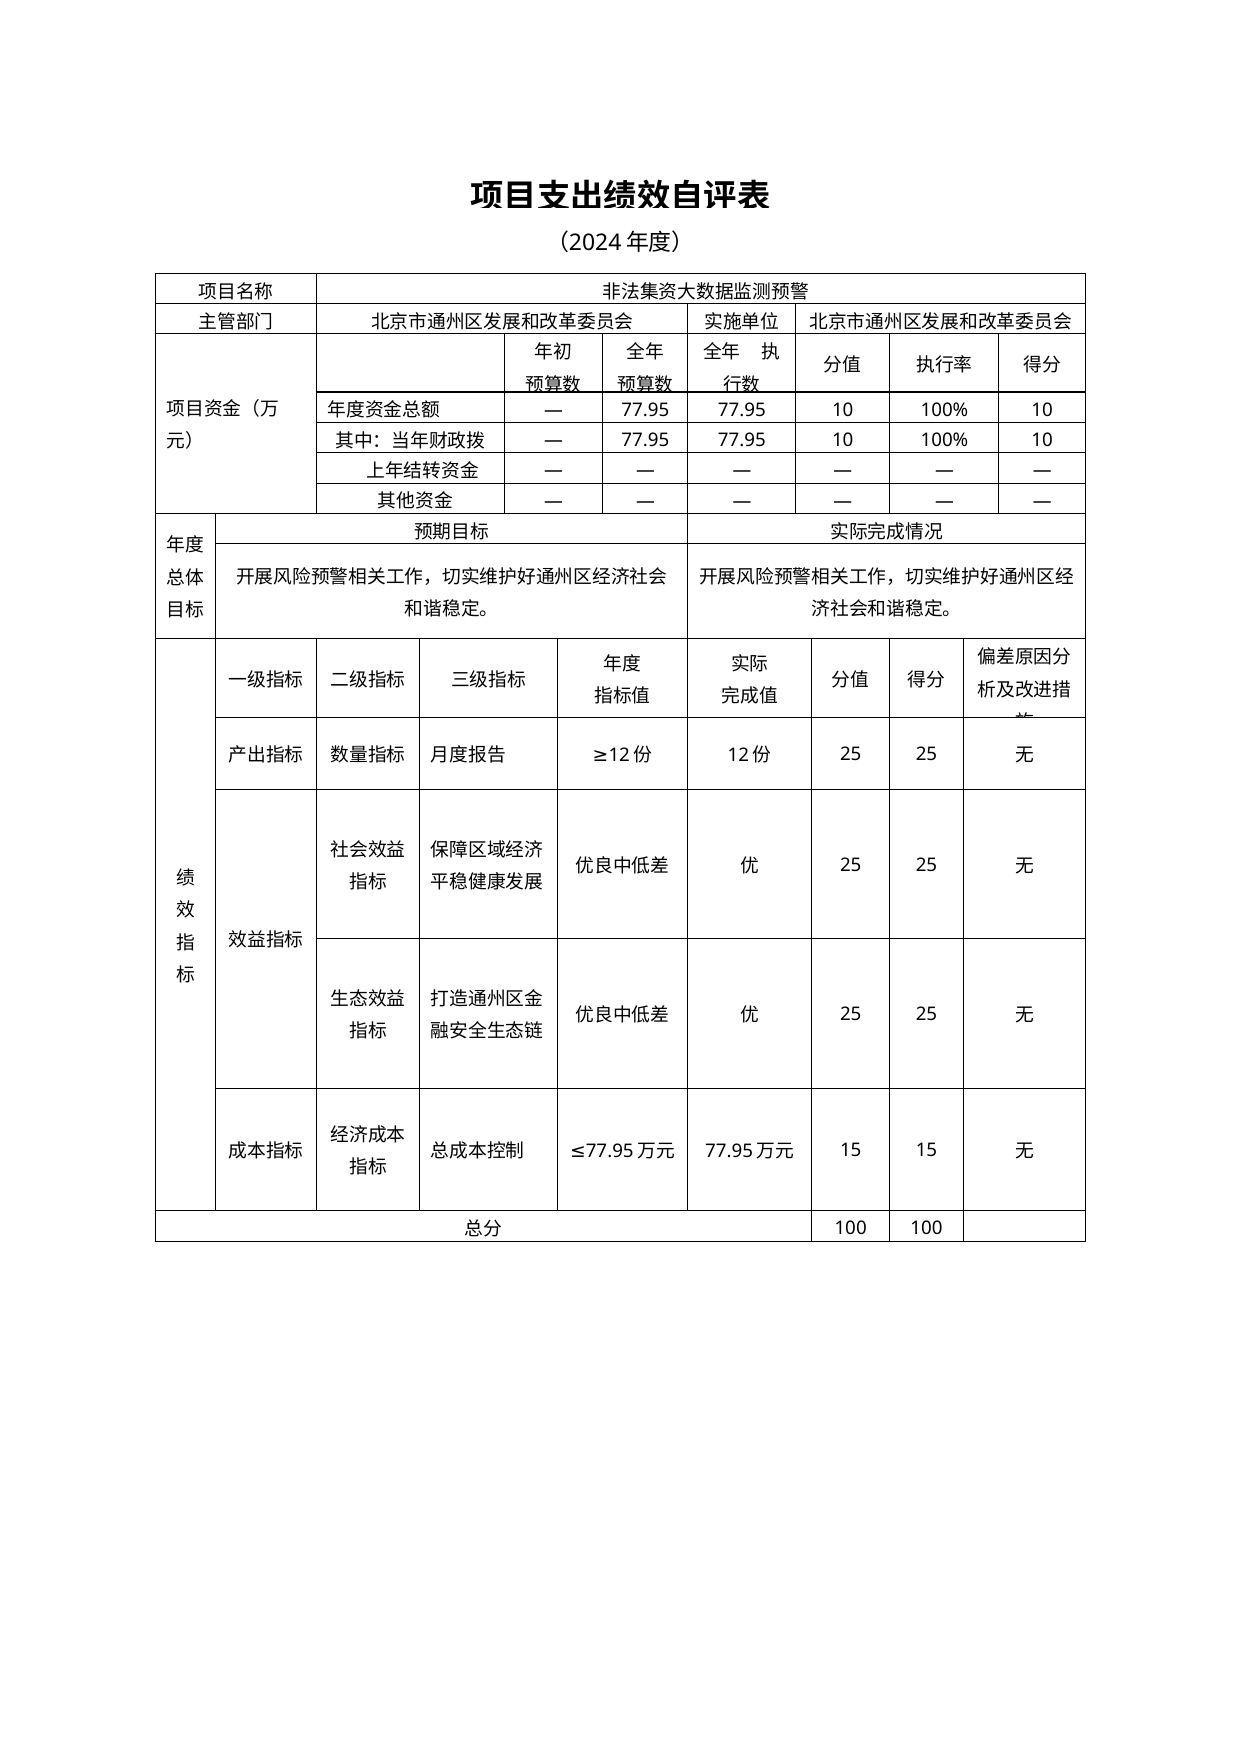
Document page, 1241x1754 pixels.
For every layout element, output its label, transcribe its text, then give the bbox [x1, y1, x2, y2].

table_cell — [796, 453, 889, 482]
table_cell 月度报告 [420, 718, 557, 789]
table_cell 100 [890, 1211, 963, 1241]
table_cell 25 [812, 939, 889, 1087]
table_cell ≤77.95万元 [558, 1089, 687, 1210]
table_cell — [603, 484, 687, 513]
table_cell 北京市通州区发展和改革委员会 [796, 304, 1085, 333]
table_cell 优良中低差 [558, 790, 687, 938]
table_cell 得分 [890, 639, 963, 717]
table_cell — [505, 423, 602, 452]
table_cell 其他资金 [317, 484, 504, 513]
table_cell 分值 [812, 639, 889, 717]
table_cell 15 [812, 1089, 889, 1210]
table_cell 年度 指标值 [558, 639, 687, 717]
table_cell 实际 完成值 [688, 639, 811, 717]
table_cell 得分 [999, 334, 1085, 391]
table_cell 三级指标 [420, 639, 557, 717]
table_cell 优良中低差 [558, 939, 687, 1087]
table_cell 生态效益指标 [317, 939, 419, 1087]
table_cell 产出指标 [216, 718, 316, 789]
table_cell — [890, 453, 998, 482]
table_cell 年初 预算数 [505, 334, 602, 391]
table_cell 25 [890, 939, 963, 1087]
table_cell 实际完成情况 [688, 514, 1085, 543]
table_cell 15 [890, 1089, 963, 1210]
table_cell 效益指标 [216, 790, 316, 1087]
table_cell 实施单位 [688, 304, 795, 333]
table_cell [317, 334, 504, 391]
table_cell 社会效益 指标 [317, 790, 419, 938]
table_cell 77.95 [688, 393, 795, 422]
table_cell — [505, 453, 602, 482]
table_cell 其中：当年财政拨款 [317, 423, 504, 452]
table_cell — [603, 453, 687, 482]
table_cell 无 [964, 718, 1085, 789]
table_cell 开展风险预警相关工作，切实维护好通州区经济社会和谐稳定。 [216, 544, 687, 638]
table_header 项目支出绩效自评表 [155, 162, 1085, 208]
table_cell 预期目标 [216, 514, 687, 543]
table_cell 偏差原因分析及改进措施 [964, 639, 1085, 717]
table_cell 保障区域经济平稳健康发展 [420, 790, 557, 938]
table_cell — [999, 453, 1085, 482]
table_cell 100 [812, 1211, 889, 1241]
table_cell — [890, 484, 998, 513]
table_cell 项目名称 [156, 274, 316, 303]
table_cell ≥12份 [558, 718, 687, 789]
table_cell 执行率 [890, 334, 998, 391]
table_cell 25 [812, 718, 889, 789]
table_cell 优 [688, 939, 811, 1087]
table_cell 年度总体目标 [156, 514, 215, 638]
table_cell 无 [964, 1089, 1085, 1210]
table_cell 非法集资大数据监测预警 [317, 274, 1085, 303]
table_cell 成本指标 [216, 1089, 316, 1210]
table_cell 25 [890, 790, 963, 938]
table_cell 10 [999, 423, 1085, 452]
table_cell 全年 执行数 [688, 334, 795, 391]
table_cell 绩 效 指 标 [156, 639, 215, 1210]
table_cell — [796, 484, 889, 513]
table_cell 打造通州区金融安全生态链 [420, 939, 557, 1087]
table_cell 总成本控制 [420, 1089, 557, 1210]
table_cell 总分 [156, 1211, 811, 1241]
table_cell 主管部门 [156, 304, 316, 333]
table_cell 经济成本指标 [317, 1089, 419, 1210]
table_cell 一级指标 [216, 639, 316, 717]
table_cell 77.95万元 [688, 1089, 811, 1210]
table_cell 优 [688, 790, 811, 938]
table_cell 10 [796, 423, 889, 452]
table_cell — [999, 484, 1085, 513]
table_cell — [505, 484, 602, 513]
table_cell 25 [890, 718, 963, 789]
table_cell 25 [812, 790, 889, 938]
table_cell 北京市通州区发展和改革委员会 [317, 304, 687, 333]
table_cell 无 [964, 790, 1085, 938]
table_cell 全年 预算数 [603, 334, 687, 391]
table_cell 上年结转资金 [317, 453, 504, 482]
table_cell 开展风险预警相关工作，切实维护好通州区经济社会和谐稳定。 [688, 544, 1085, 638]
table_cell （2024年度） [155, 208, 1085, 273]
table_cell 10 [796, 393, 889, 422]
table_cell [964, 1211, 1085, 1241]
table_cell 100% [890, 423, 998, 452]
table_cell 分值 [796, 334, 889, 391]
table_cell 77.95 [603, 393, 687, 422]
table_cell 项目资金（万元） [156, 334, 316, 513]
table_cell — [688, 453, 795, 482]
table_cell 12份 [688, 718, 811, 789]
table_cell 无 [964, 939, 1085, 1087]
table_cell 77.95 [603, 423, 687, 452]
table_cell 77.95 [688, 423, 795, 452]
table_cell 二级指标 [317, 639, 419, 717]
table_cell 年度资金总额 [317, 393, 504, 422]
table_cell 100% [890, 393, 998, 422]
table_cell 10 [999, 393, 1085, 422]
table_cell — [505, 393, 602, 422]
table_cell 数量指标 [317, 718, 419, 789]
table_cell — [688, 484, 795, 513]
